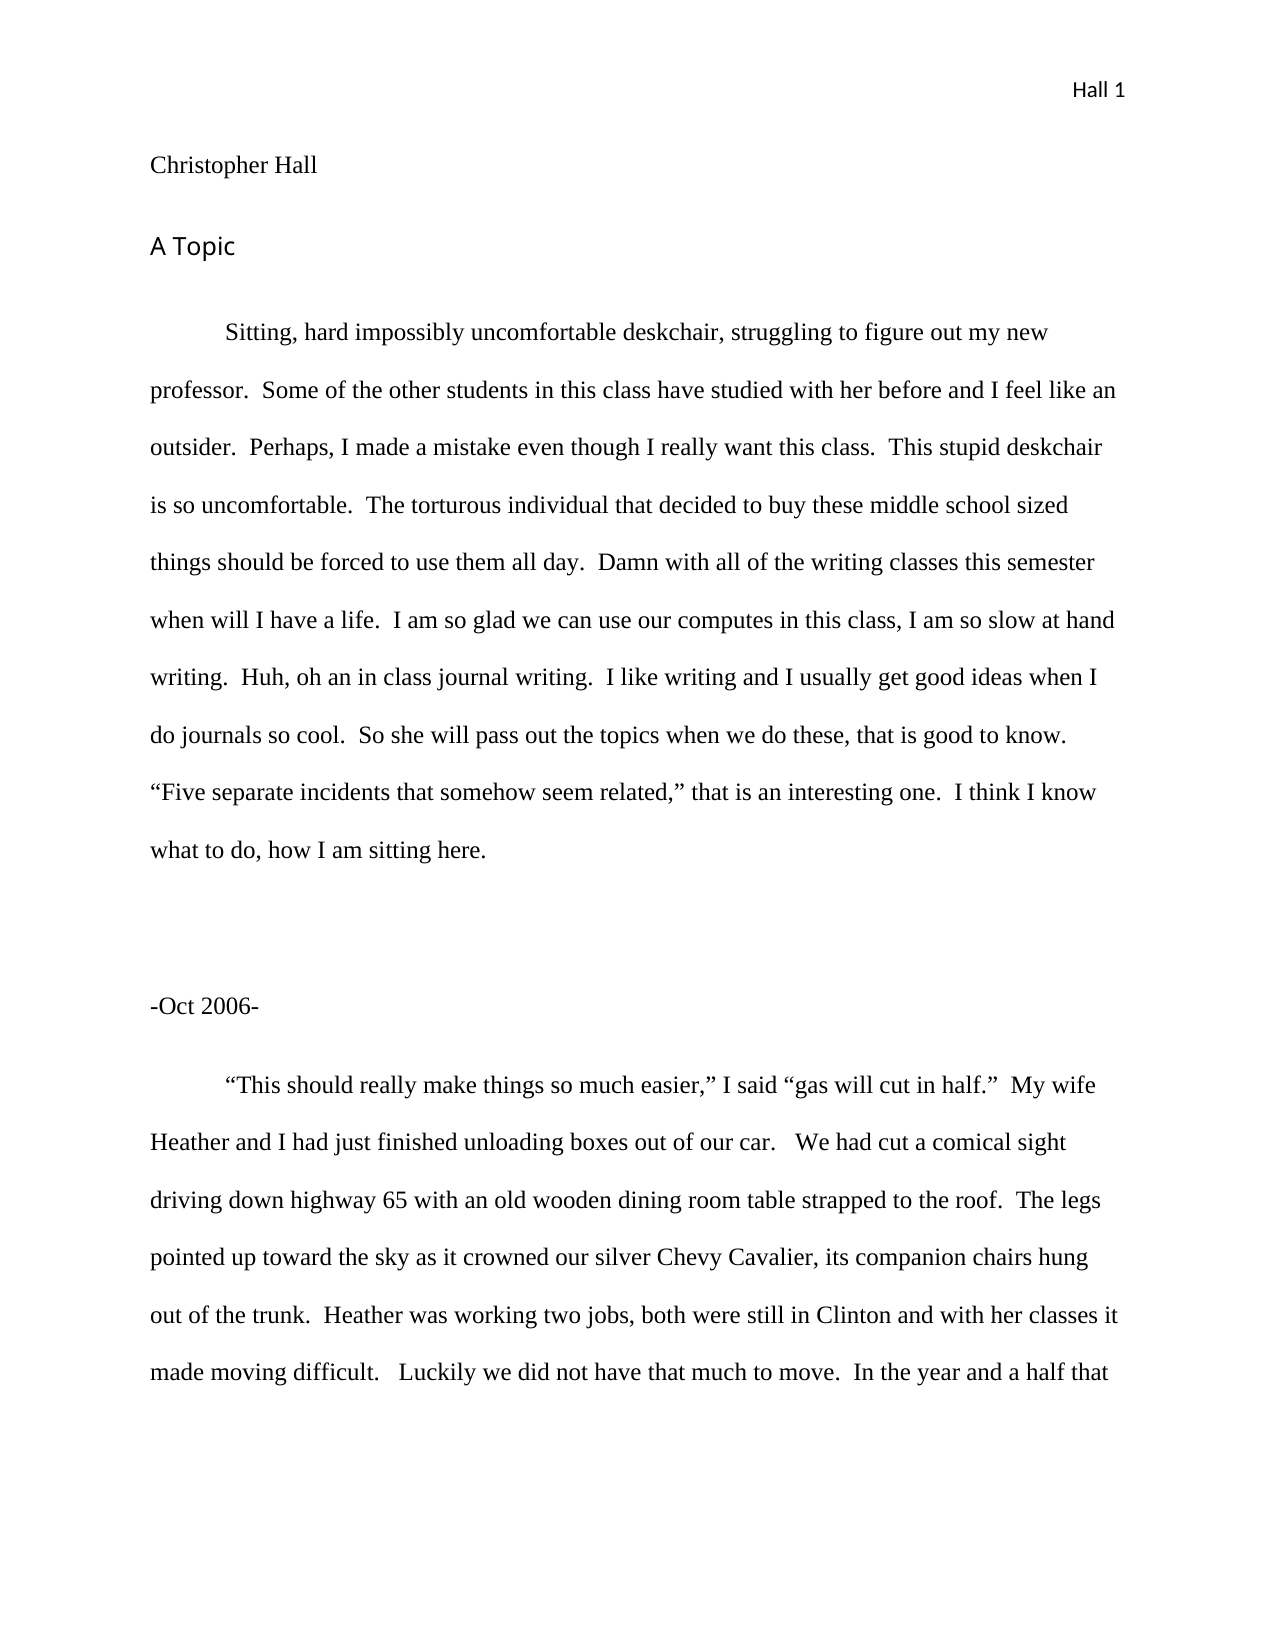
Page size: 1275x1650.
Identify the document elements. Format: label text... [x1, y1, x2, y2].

text A Topic [150, 228, 1125, 262]
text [150, 1070, 1125, 1386]
text Christopher Hall [150, 150, 1125, 179]
text -Oct 2006- [150, 991, 1125, 1020]
text Sitting, hard impossibly uncomfortable deskchair, struggling to figure out my new professor. Some of the other students in this class have studied with her before and I feel like an outsider. Perhaps, I made a mistake even though I really want this class. This stupid deskchair is so uncomfortable. The torturous individual that decided to buy these middle school sized things should be forced to use them all day. Damn with all of the writing classes this semester when will I have a life. I am so glad we can use our computes in this class, I am so slow at hand writing. Huh, oh an in class journal writing. I like writing and I usually get good ideas when I do journals so cool. So she will pass out the topics when we do these, that is good to know. “Five separate incidents that somehow seem related,” that is an interesting one. I think I know what to do, how I am sitting here. [150, 317, 1125, 863]
